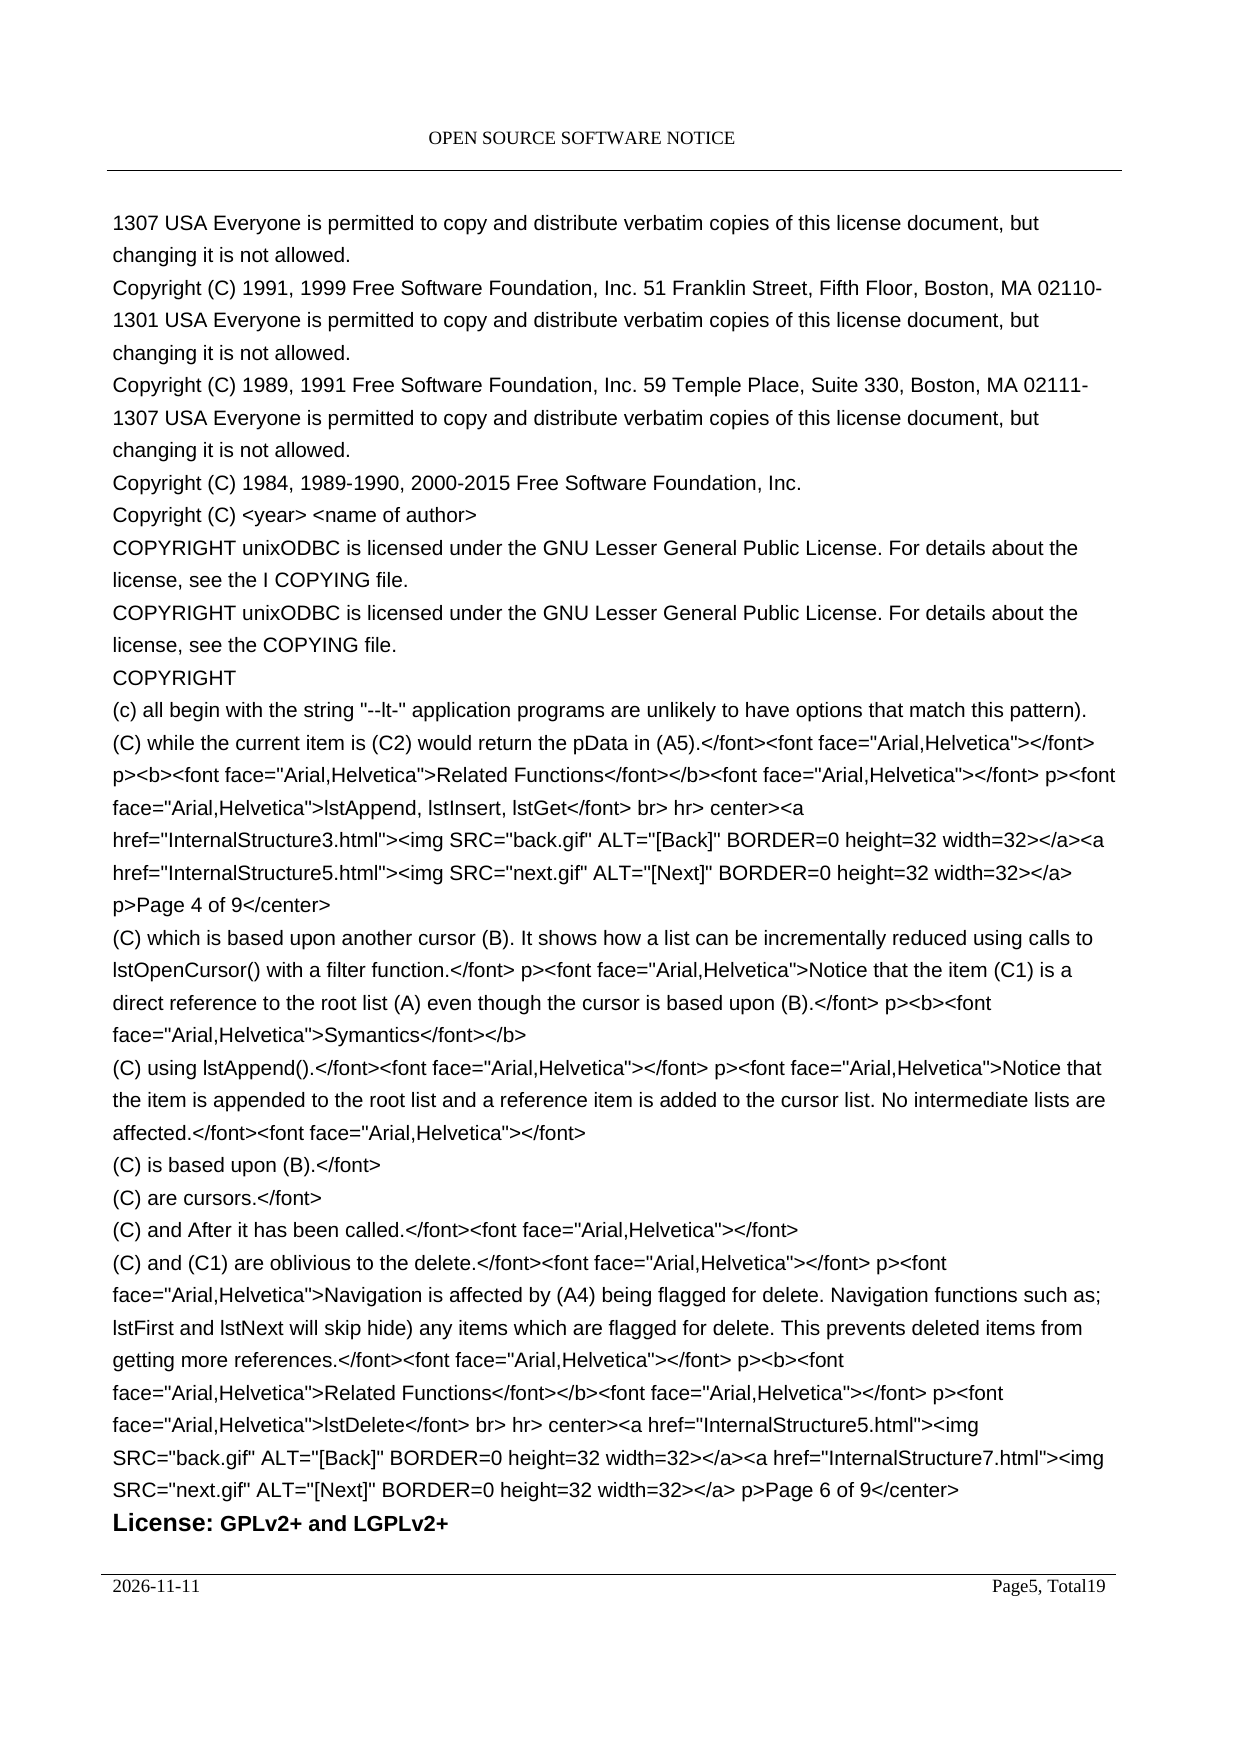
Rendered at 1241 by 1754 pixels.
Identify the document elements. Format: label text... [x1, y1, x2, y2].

text COPYRIGHT unixODBC is licensed under the GNU Lesser General Public License. For details about the license, see the I COPYING file. [112, 531, 1128, 596]
text Copyright (C) 1991, 1999 Free Software Foundation, Inc. 51 Franklin Street, Fifth Floor, Boston, MA 02110-1301 USA Everyone is permitted to copy and distribute verbatim copies of this license document, but changing it is not allowed. [112, 271, 1128, 369]
text Copyright (C) 1989, 1991 Free Software Foundation, Inc. 59 Temple Place, Suite 330, Boston, MA 02111-1307 USA Everyone is permitted to copy and distribute verbatim copies of this license document, but changing it is not allowed. [112, 369, 1128, 466]
text (C) are cursors.</font> [112, 1181, 1128, 1214]
text Copyright (C) 1984, 1989-1990, 2000-2015 Free Software Foundation, Inc. [112, 466, 1128, 499]
text (C) which is based upon another cursor (B). It shows how a list can be incrementally reduced using calls to lstOpenCursor() with a filter function.</font> p><font face="Arial,Helvetica">Notice that the item (C1) is a direct reference to the root list (A) even though the cursor is based upon (B).</font> p><b><font face="Arial,Helvetica">Symantics</font></b> [112, 921, 1128, 1051]
text COPYRIGHT unixODBC is licensed under the GNU Lesser General Public License. For details about the license, see the COPYING file. [112, 596, 1128, 661]
text Copyright (C) <year> <name of author> [112, 499, 1128, 531]
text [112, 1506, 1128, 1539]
text (C) and After it has been called.</font><font face="Arial,Helvetica"></font> [112, 1214, 1128, 1246]
text (c) all begin with the string "--lt-" application programs are unlikely to have options that match this pattern). [112, 694, 1128, 726]
text (C) is based upon (B).</font> [112, 1149, 1128, 1181]
text (C) using lstAppend().</font><font face="Arial,Helvetica"></font> p><font face="Arial,Helvetica">Notice that the item is appended to the root list and a reference item is added to the cursor list. No intermediate lists are affected.</font><font face="Arial,Helvetica"></font> [112, 1051, 1128, 1149]
text (C) while the current item is (C2) would return the pData in (A5).</font><font face="Arial,Helvetica"></font> p><b><font face="Arial,Helvetica">Related Functions</font></b><font face="Arial,Helvetica"></font> p><font face="Arial,Helvetica">lstAppend, lstInsert, lstGet</font> br> hr> center><a href="InternalStructure3.html"><img SRC="back.gif" ALT="[Back]" BORDER=0 height=32 width=32></a><a href="InternalStructure5.html"><img SRC="next.gif" ALT="[Next]" BORDER=0 height=32 width=32></a> p>Page 4 of 9</center> [112, 726, 1128, 921]
text (C) and (C1) are oblivious to the delete.</font><font face="Arial,Helvetica"></font> p><font face="Arial,Helvetica">Navigation is affected by (A4) being flagged for delete. Navigation functions such as; lstFirst and lstNext will skip hide) any items which are flagged for delete. This prevents deleted items from getting more references.</font><font face="Arial,Helvetica"></font> p><b><font face="Arial,Helvetica">Related Functions</font></b><font face="Arial,Helvetica"></font> p><font face="Arial,Helvetica">lstDelete</font> br> hr> center><a href="InternalStructure5.html"><img SRC="back.gif" ALT="[Back]" BORDER=0 height=32 width=32></a><a href="InternalStructure7.html"><img SRC="next.gif" ALT="[Next]" BORDER=0 height=32 width=32></a> p>Page 6 of 9</center> [112, 1246, 1128, 1506]
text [112, 206, 1128, 271]
text COPYRIGHT [112, 661, 1128, 694]
